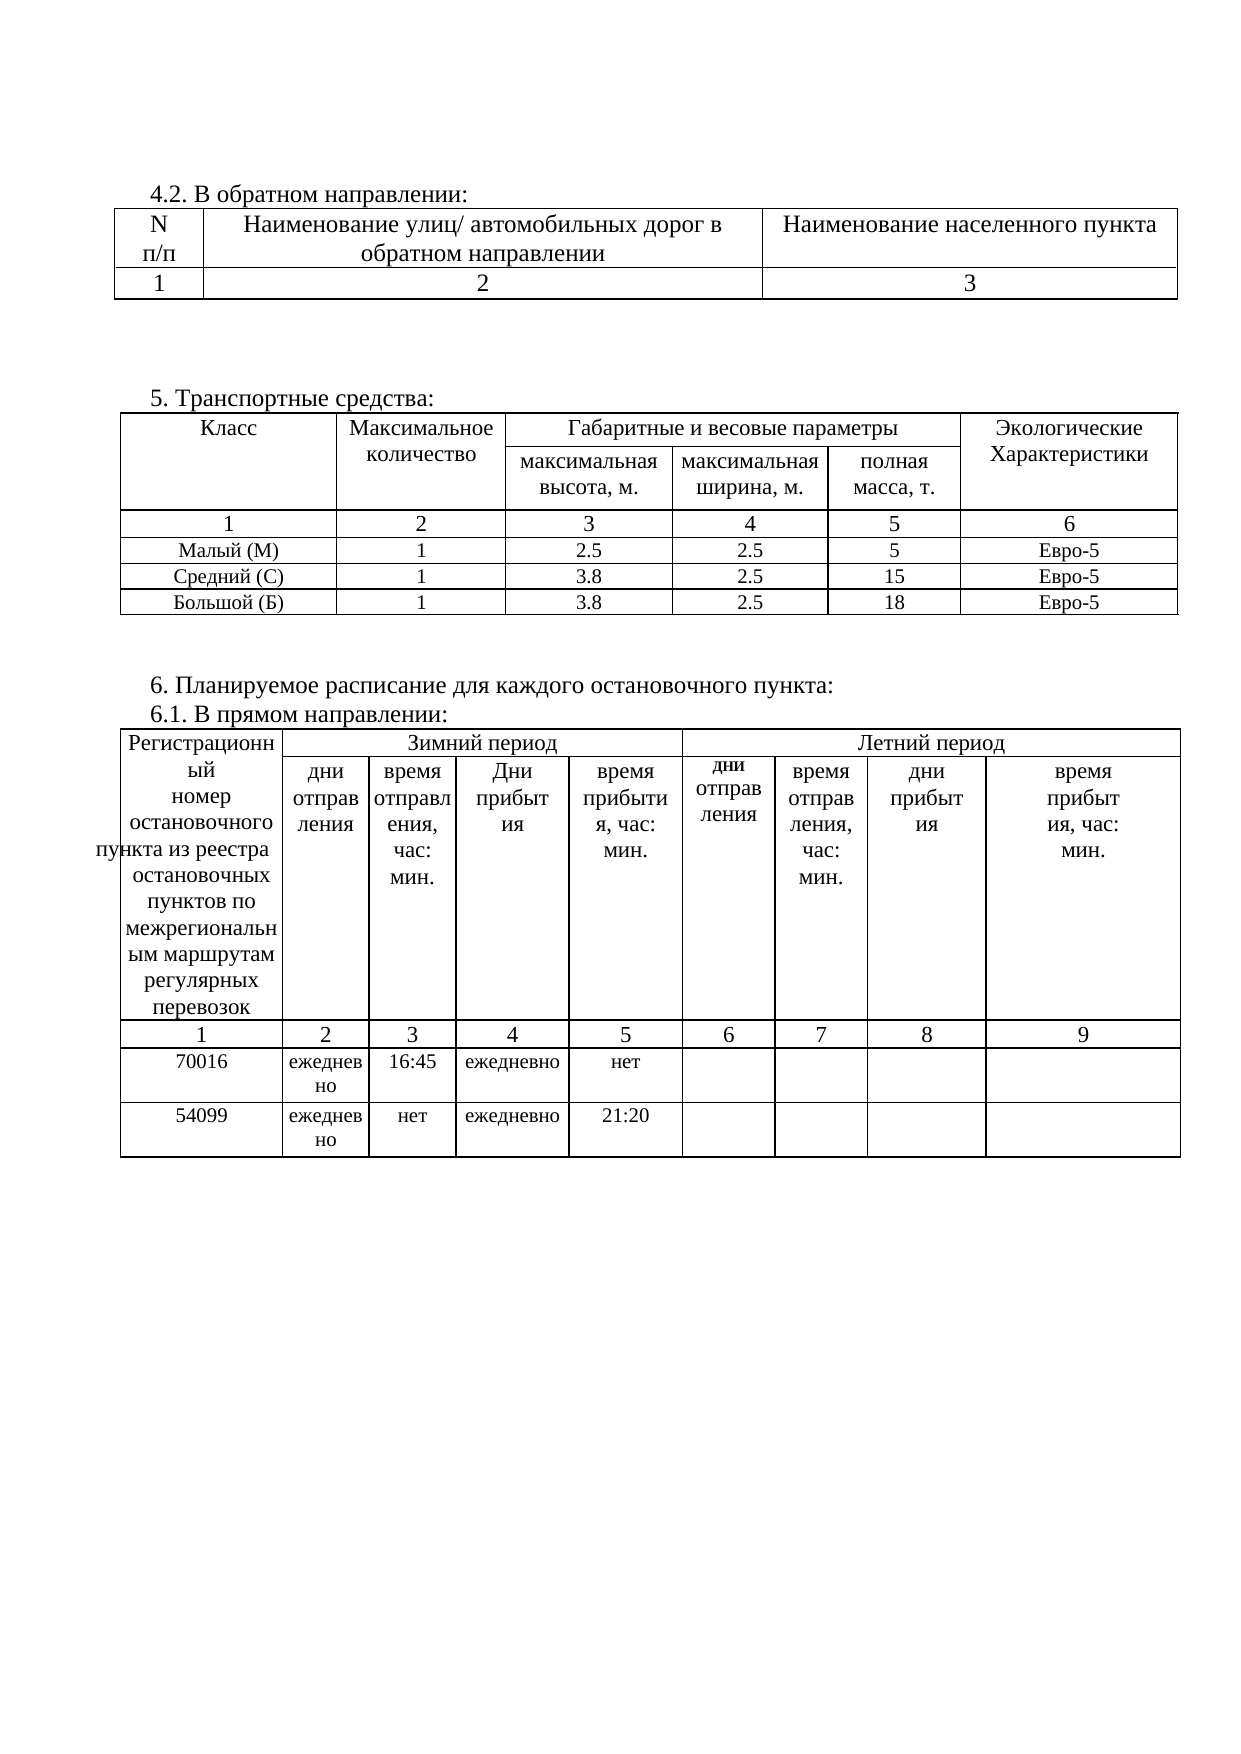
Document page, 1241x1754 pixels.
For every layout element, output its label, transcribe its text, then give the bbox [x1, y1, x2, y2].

text 5. Транспортные средства: [150, 383, 1090, 412]
table_cell [683, 1103, 774, 1156]
table_header Зимний период [283, 730, 682, 756]
table_cell [776, 1049, 867, 1102]
table_cell 2.5 [673, 590, 827, 614]
table_cell 2.5 [673, 564, 827, 588]
table_cell 54099 [121, 1103, 282, 1156]
table_cell 1 [337, 564, 505, 588]
table_cell дни отправ ления [283, 757, 368, 1019]
table_cell 3 [370, 1021, 455, 1047]
table_cell 2 [204, 268, 762, 298]
table_cell нет [370, 1103, 455, 1156]
table_cell 16:45 [370, 1049, 455, 1102]
table_cell Евро-5 [961, 564, 1177, 588]
table_cell 7 [776, 1021, 867, 1047]
table_cell 5 [570, 1021, 682, 1047]
table_cell 3 [506, 511, 672, 537]
table_cell 2.5 [506, 538, 672, 562]
table_cell время прибыти я, час: мин. [570, 757, 682, 1019]
table_header Летний период [683, 730, 1180, 756]
text 6. Планируемое расписание для каждого остановочного пункта: [150, 670, 1090, 699]
table_header N п/п [115, 209, 203, 267]
table_cell 3.8 [506, 590, 672, 614]
table_cell 4 [457, 1021, 568, 1047]
table_cell 70016 [121, 1049, 282, 1102]
table_cell 21:20 [570, 1103, 682, 1156]
table_cell 2 [283, 1021, 368, 1047]
table_header Экологические Характеристики [961, 414, 1177, 509]
table_cell 9 [987, 1021, 1180, 1047]
table_header Класс [121, 414, 336, 509]
table_cell дни прибыт ия [868, 757, 985, 1019]
table_cell 18 [829, 590, 960, 614]
table_cell время прибыт ия, час: мин. [987, 757, 1180, 1019]
table_cell 1 [337, 538, 505, 562]
table_cell [776, 1103, 867, 1156]
table_cell Евро-5 [961, 538, 1177, 562]
table_cell время отправ ления, час: мин. [776, 757, 867, 1019]
table_cell [868, 1049, 985, 1102]
table_cell ежедневно [457, 1103, 568, 1156]
table_cell 3.8 [506, 564, 672, 588]
table_cell 1 [337, 590, 505, 614]
table_cell 4 [673, 511, 827, 537]
table_cell 8 [868, 1021, 985, 1047]
table_header Наименование улиц/ автомобильных дорог в обратном направлении [204, 209, 762, 267]
table_cell Евро-5 [961, 590, 1177, 614]
table_cell нет [570, 1049, 682, 1102]
table_cell ежедневно [457, 1049, 568, 1102]
table_cell 1 [121, 511, 336, 537]
table_header Регистрационный номер остановочного пункта из реестра остановочных пунктов по межрегиональным маршрутам регулярных перевозок [121, 730, 282, 1019]
table_cell [868, 1103, 985, 1156]
table_cell ежедневно [283, 1103, 368, 1156]
table_cell полная масса, т. [829, 447, 960, 509]
table_cell максимальная ширина, м. [673, 447, 827, 509]
table_cell 5 [829, 538, 960, 562]
table_cell Большой (Б) [121, 590, 336, 614]
table_cell [987, 1049, 1180, 1102]
table_cell [683, 1049, 774, 1102]
table_cell максимальная высота, м. [506, 447, 672, 509]
table_cell 1 [115, 268, 203, 298]
table_cell ежедневно [283, 1049, 368, 1102]
table_cell Дни прибыт ия [457, 757, 568, 1019]
table_cell 2.5 [673, 538, 827, 562]
table_header Наименование населенного пункта [763, 209, 1177, 267]
table_cell 3 [763, 267, 1177, 298]
text 4.2. В обратном направлении: [150, 179, 1090, 207]
table_header Максимальное количество [337, 414, 505, 509]
table_header Габаритные и весовые параметры [506, 414, 960, 446]
text 6.1. В прямом направлении: [150, 699, 1090, 728]
table_cell время отправл ения, час: мин. [370, 757, 455, 1019]
table_cell 6 [683, 1021, 774, 1047]
table_cell 6 [961, 511, 1177, 537]
table_cell 15 [829, 564, 960, 588]
table_cell 5 [829, 511, 960, 537]
table_cell 2 [337, 511, 505, 537]
table_cell [987, 1103, 1180, 1156]
table_cell Малый (М) [121, 538, 336, 562]
table_cell 1 [121, 1021, 282, 1047]
table_cell Средний (С) [121, 564, 336, 588]
table_cell ДНИ отправ ления [683, 757, 774, 1019]
